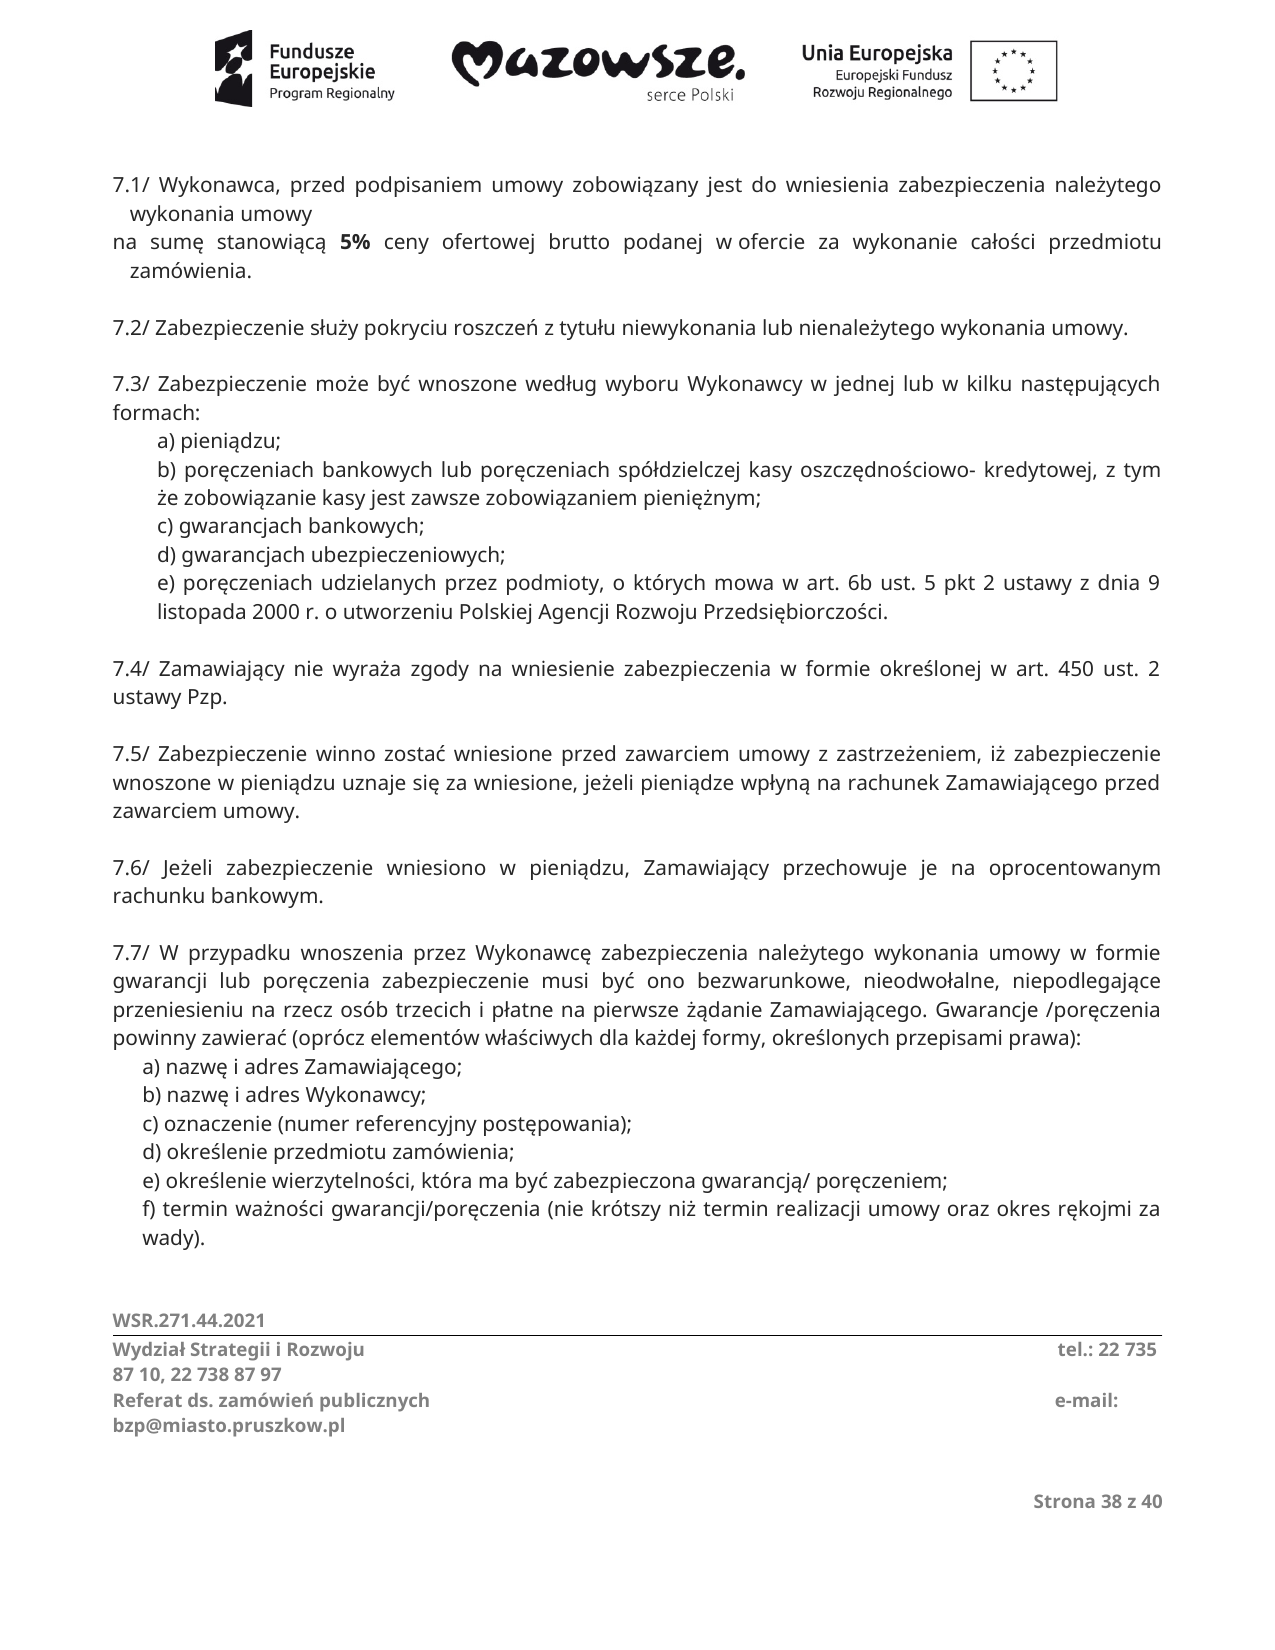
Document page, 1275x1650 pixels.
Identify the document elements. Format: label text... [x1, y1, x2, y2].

text b) poręczeniach bankowych lub poręczeniach spółdzielczej kasy oszczędnościowo- kredytowej, z tym że zobowiązanie kasy jest zawsze zobowiązaniem pieniężnym; [157, 455, 1162, 512]
text a) pieniądzu; [157, 426, 1162, 455]
text 7.5/ Zabezpieczenie winno zostać wniesione przed zawarciem umowy z zastrzeżeniem, iż zabezpieczenie wnoszone w pieniądzu uznaje się za wniesione, jeżeli pieniądze wpłyną na rachunek Zamawiającego przed zawarciem umowy. [112, 739, 1162, 824]
text f) termin ważności gwarancji/poręczenia (nie krótszy niż termin realizacji umowy oraz okres rękojmi za wady). [142, 1194, 1162, 1251]
text c) oznaczenie (numer referencyjny postępowania); [142, 1109, 1162, 1137]
text na sumę stanowiącą 5% ceny ofertowej brutto podanej w ofercie za wykonanie całości przedmiotu zamówienia. [112, 227, 1162, 284]
text e) określenie wierzytelności, która ma być zabezpieczona gwarancją/ poręczeniem; [142, 1166, 1162, 1194]
text c) gwarancjach bankowych; [157, 512, 1162, 540]
text 7.3/ Zabezpieczenie może być wnoszone według wyboru Wykonawcy w jednej lub w kilku następujących formach: [112, 369, 1162, 426]
text e) poręczeniach udzielanych przez podmioty, o których mowa w art. 6b ust. 5 pkt 2 ustawy z dnia 9 listopada 2000 r. o utworzeniu Polskiej Agencji Rozwoju Przedsiębiorczości. [157, 568, 1162, 625]
text a) nazwę i adres Zamawiającego; [142, 1052, 1162, 1080]
picture [215, 30, 1060, 107]
text d) gwarancjach ubezpieczeniowych; [157, 540, 1162, 568]
text 7.1/ Wykonawca, przed podpisaniem umowy zobowiązany jest do wniesienia zabezpieczenia należytego wykonania umowy [112, 170, 1162, 227]
text d) określenie przedmiotu zamówienia; [142, 1137, 1162, 1166]
text 7.4/ Zamawiający nie wyraża zgody na wniesienie zabezpieczenia w formie określonej w art. 450 ust. 2 ustawy Pzp. [112, 654, 1162, 711]
text 7.2/ Zabezpieczenie służy pokryciu roszczeń z tytułu niewykonania lub nienależytego wykonania umowy. [112, 313, 1162, 341]
text 7.7/ W przypadku wnoszenia przez Wykonawcę zabezpieczenia należytego wykonania umowy w formie gwarancji lub poręczenia zabezpieczenie musi być ono bezwarunkowe, nieodwołalne, niepodlegające przeniesieniu na rzecz osób trzecich i płatne na pierwsze żądanie Zamawiającego. Gwarancje /poręczenia powinny zawierać (oprócz elementów właściwych dla każdej formy, określonych przepisami prawa): [112, 938, 1162, 1052]
text 7.6/ Jeżeli zabezpieczenie wniesiono w pieniądzu, Zamawiający przechowuje je na oprocentowanym rachunku bankowym. [112, 853, 1162, 910]
text b) nazwę i adres Wykonawcy; [142, 1080, 1162, 1109]
